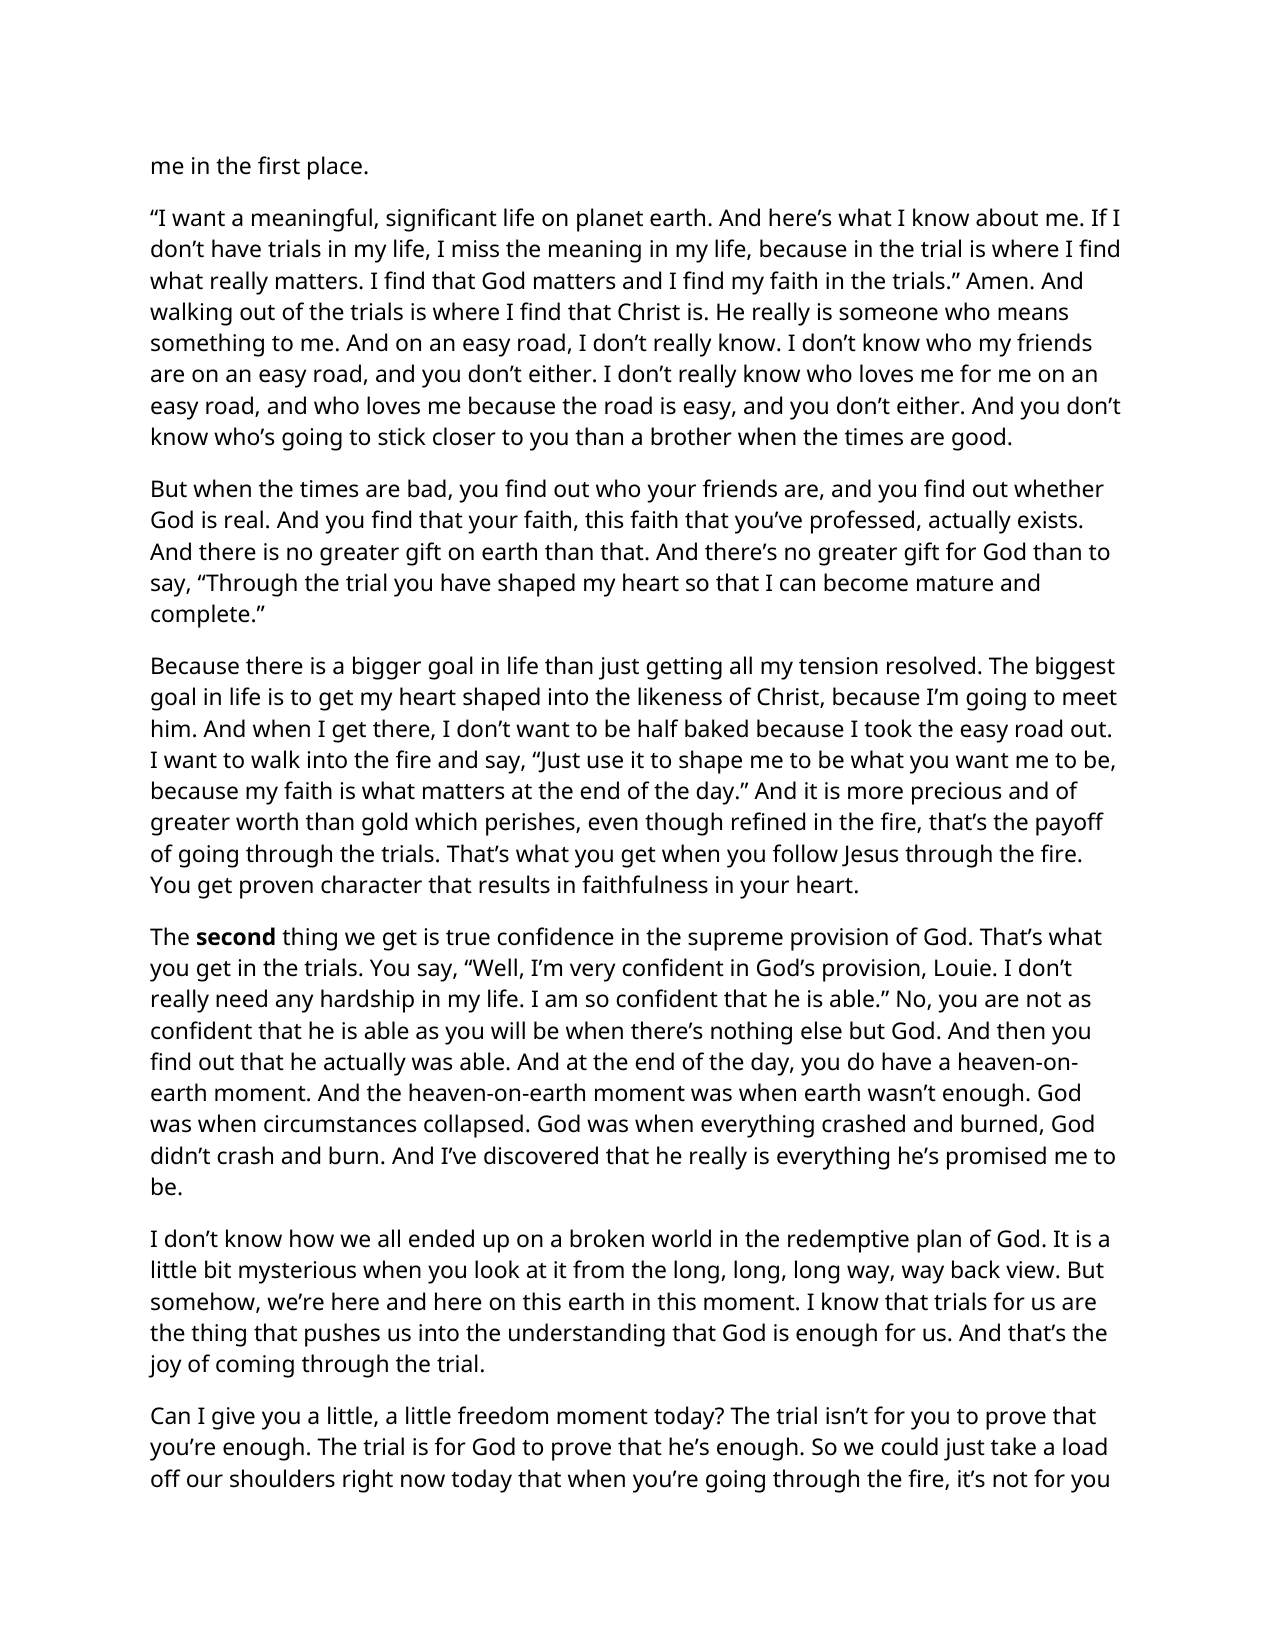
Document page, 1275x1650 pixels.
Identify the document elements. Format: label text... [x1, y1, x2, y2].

text “I want a meaningful, significant life on planet earth. And here’s what I know about me. If I don’t have trials in my life, I miss the meaning in my life, because in the trial is where I find what really matters. I find that God matters and I find my faith in the trials.” Amen. And walking out of the trials is where I find that Christ is. He really is someone who means something to me. And on an easy road, I don’t really know. I don’t know who my friends are on an easy road, and you don’t either. I don’t really know who loves me for me on an easy road, and who loves me because the road is easy, and you don’t either. And you don’t know who’s going to stick closer to you than a brother when the times are good. [150, 202, 1125, 452]
text But when the times are bad, you find out who your friends are, and you find out whether God is real. And you find that your faith, this faith that you’ve professed, actually exists. And there is no greater gift on earth than that. And there’s no greater gift for God than to say, “Through the trial you have shaped my heart so that I can become mature and complete.” [150, 473, 1125, 629]
text Because there is a bigger goal in life than just getting all my tension resolved. The biggest goal in life is to get my heart shaped into the likeness of Christ, because I’m going to meet him. And when I get there, I don’t want to be half baked because I took the easy road out. I want to walk into the fire and say, “Just use it to shape me to be what you want me to be, because my faith is what matters at the end of the day.” And it is more precious and of greater worth than gold which perishes, even though refined in the fire, that’s the payoff of going through the trials. That’s what you get when you follow Jesus through the fire. You get proven character that results in faithfulness in your heart. [150, 650, 1125, 900]
text The second thing we get is true confidence in the supreme provision of God. That’s what you get in the trials. You say, “Well, I’m very confident in God’s provision, Louie. I don’t really need any hardship in my life. I am so confident that he is able.” No, you are not as confident that he is able as you will be when there’s nothing else but God. And then you find out that he actually was able. And at the end of the day, you do have a heaven-on-earth moment. And the heaven-on-earth moment was when earth wasn’t enough. God was when circumstances collapsed. God was when everything crashed and burned, God didn’t crash and burn. And I’ve discovered that he really is everything he’s promised me to be. [150, 921, 1125, 1202]
text I don’t know how we all ended up on a broken world in the redemptive plan of God. It is a little bit mysterious when you look at it from the long, long, long way, way back view. But somehow, we’re here and here on this earth in this moment. I know that trials for us are the thing that pushes us into the understanding that God is enough for us. And that’s the joy of coming through the trial. [150, 1223, 1125, 1379]
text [150, 1400, 1125, 1494]
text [150, 150, 1125, 181]
